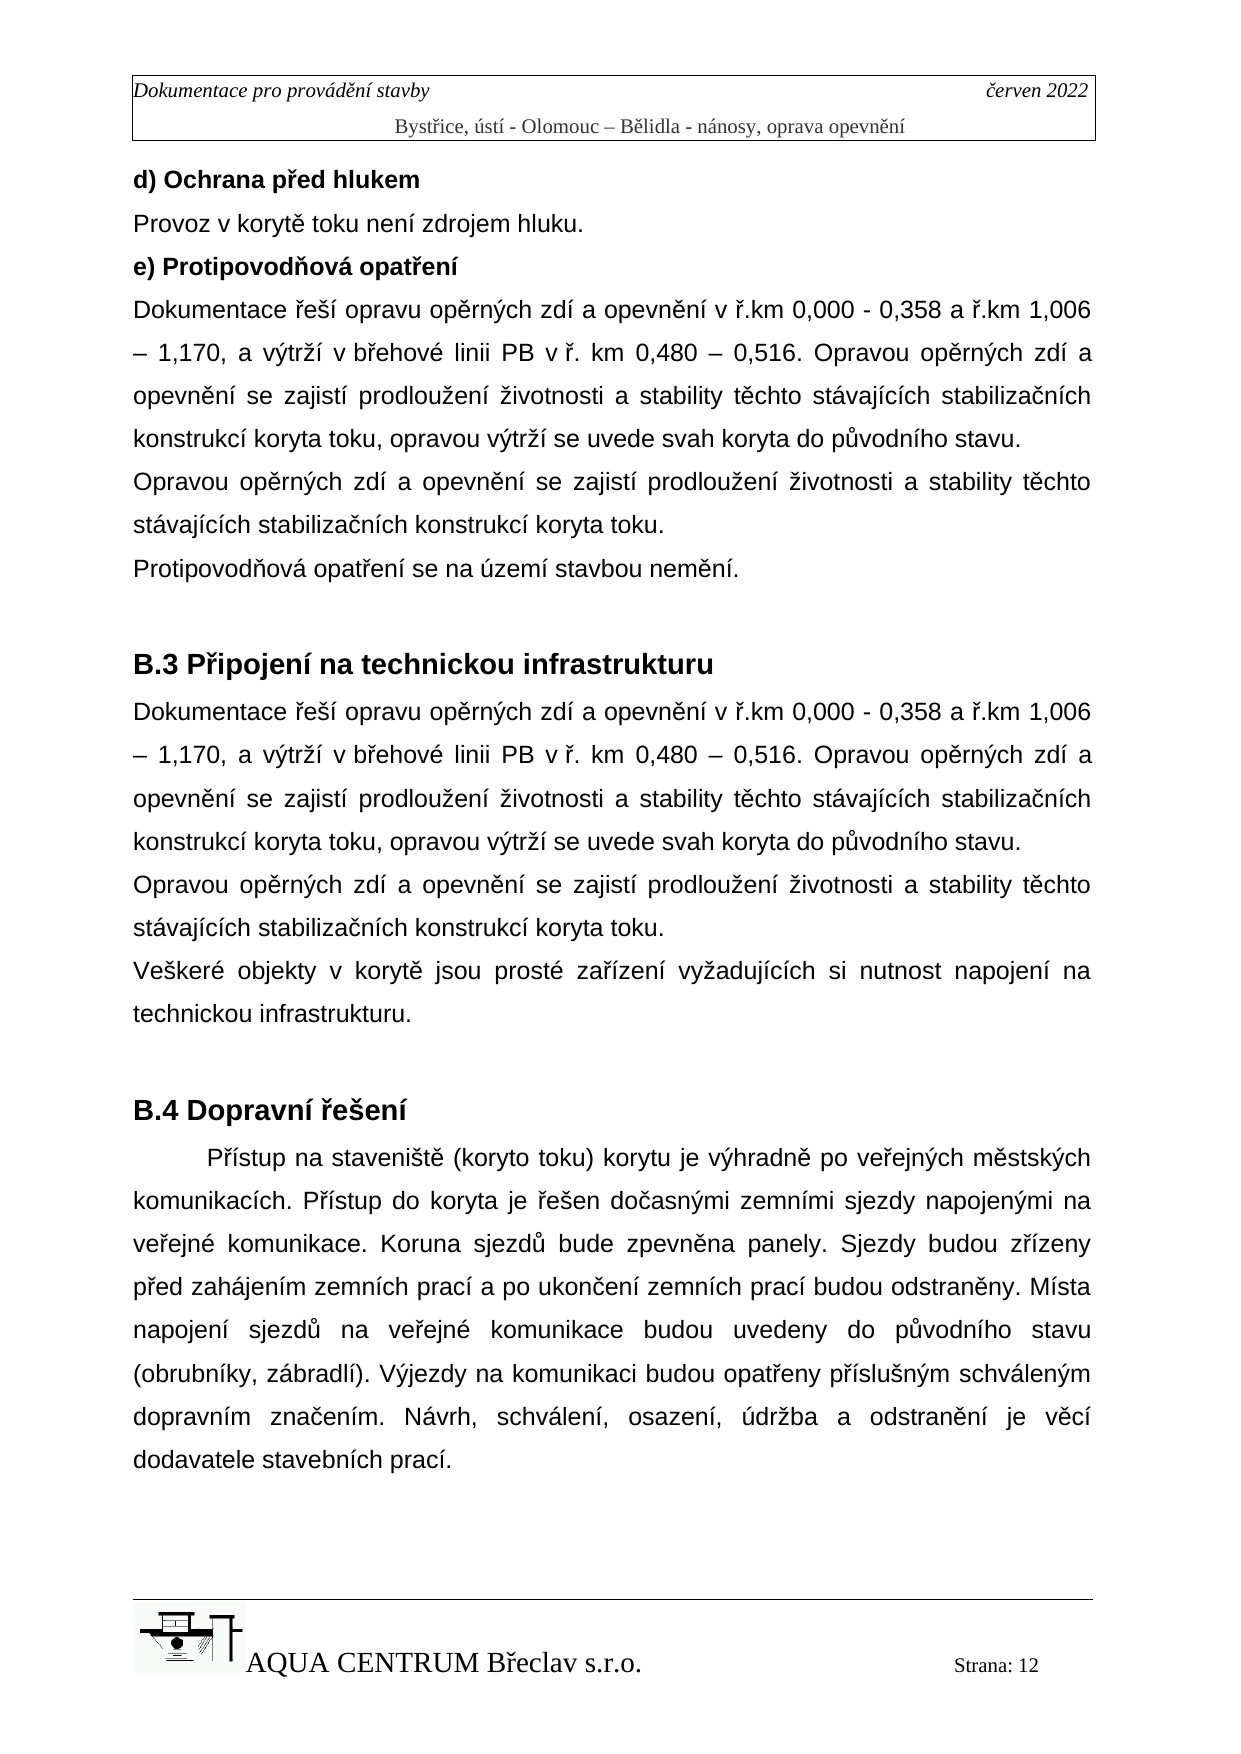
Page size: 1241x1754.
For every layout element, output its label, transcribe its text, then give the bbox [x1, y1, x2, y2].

text Přístup na staveniště (koryto toku) korytu je výhradně po veřejných městských komunikacích. Přístup do koryta je řešen dočasnými zemními sjezdy napojenými na veřejné komunikace. Koruna sjezdů bude zpevněna panely. Sjezdy budou zřízeny před zahájením zemních prací a po ukončení zemních prací budou odstraněny. Místa napojení sjezdů na veřejné komunikace budou uvedeny do původního stavu (obrubníky, zábradlí). Výjezdy na komunikaci budou opatřeny příslušným schváleným dopravním značením. Návrh, schválení, osazení, údržba a odstranění je věcí dodavatele stavebních prací. [133, 1143, 1093, 1473]
text d) Ochrana před hlukem [133, 165, 1093, 194]
text e) Protipovodňová opatření [133, 252, 1093, 280]
text Provoz v korytě toku není zdrojem hluku. [133, 208, 1093, 237]
text Dokumentace řeší opravu opěrných zdí a opevnění v ř.km 0,000 - 0,358 a ř.km 1,006 – 1,170, a výtrží v břehové linii PB v ř. km 0,480 – 0,516. Opravou opěrných zdí a opevnění se zajistí prodloužení životnosti a stability těchto stávajících stabilizačních konstrukcí koryta toku, opravou výtrží se uvede svah koryta do původního stavu. [133, 295, 1093, 453]
text B.3 Připojení na technickou infrastrukturu [133, 647, 1093, 681]
text Dokumentace řeší opravu opěrných zdí a opevnění v ř.km 0,000 - 0,358 a ř.km 1,006 – 1,170, a výtrží v břehové linii PB v ř. km 0,480 – 0,516. Opravou opěrných zdí a opevnění se zajistí prodloužení životnosti a stability těchto stávajících stabilizačních konstrukcí koryta toku, opravou výtrží se uvede svah koryta do původního stavu. [133, 697, 1093, 855]
text B.4 Dopravní řešení [133, 1093, 1093, 1126]
text Veškeré objekty v korytě jsou prosté zařízení vyžadujících si nutnost napojení na technickou infrastrukturu. [133, 956, 1093, 1028]
text Opravou opěrných zdí a opevnění se zajistí prodloužení životnosti a stability těchto stávajících stabilizačních konstrukcí koryta toku. [133, 870, 1093, 942]
text Opravou opěrných zdí a opevnění se zajistí prodloužení životnosti a stability těchto stávajících stabilizačních konstrukcí koryta toku. [133, 467, 1093, 539]
picture [132, 1602, 246, 1673]
text Protipovodňová opatření se na území stavbou nemění. [133, 553, 1093, 582]
